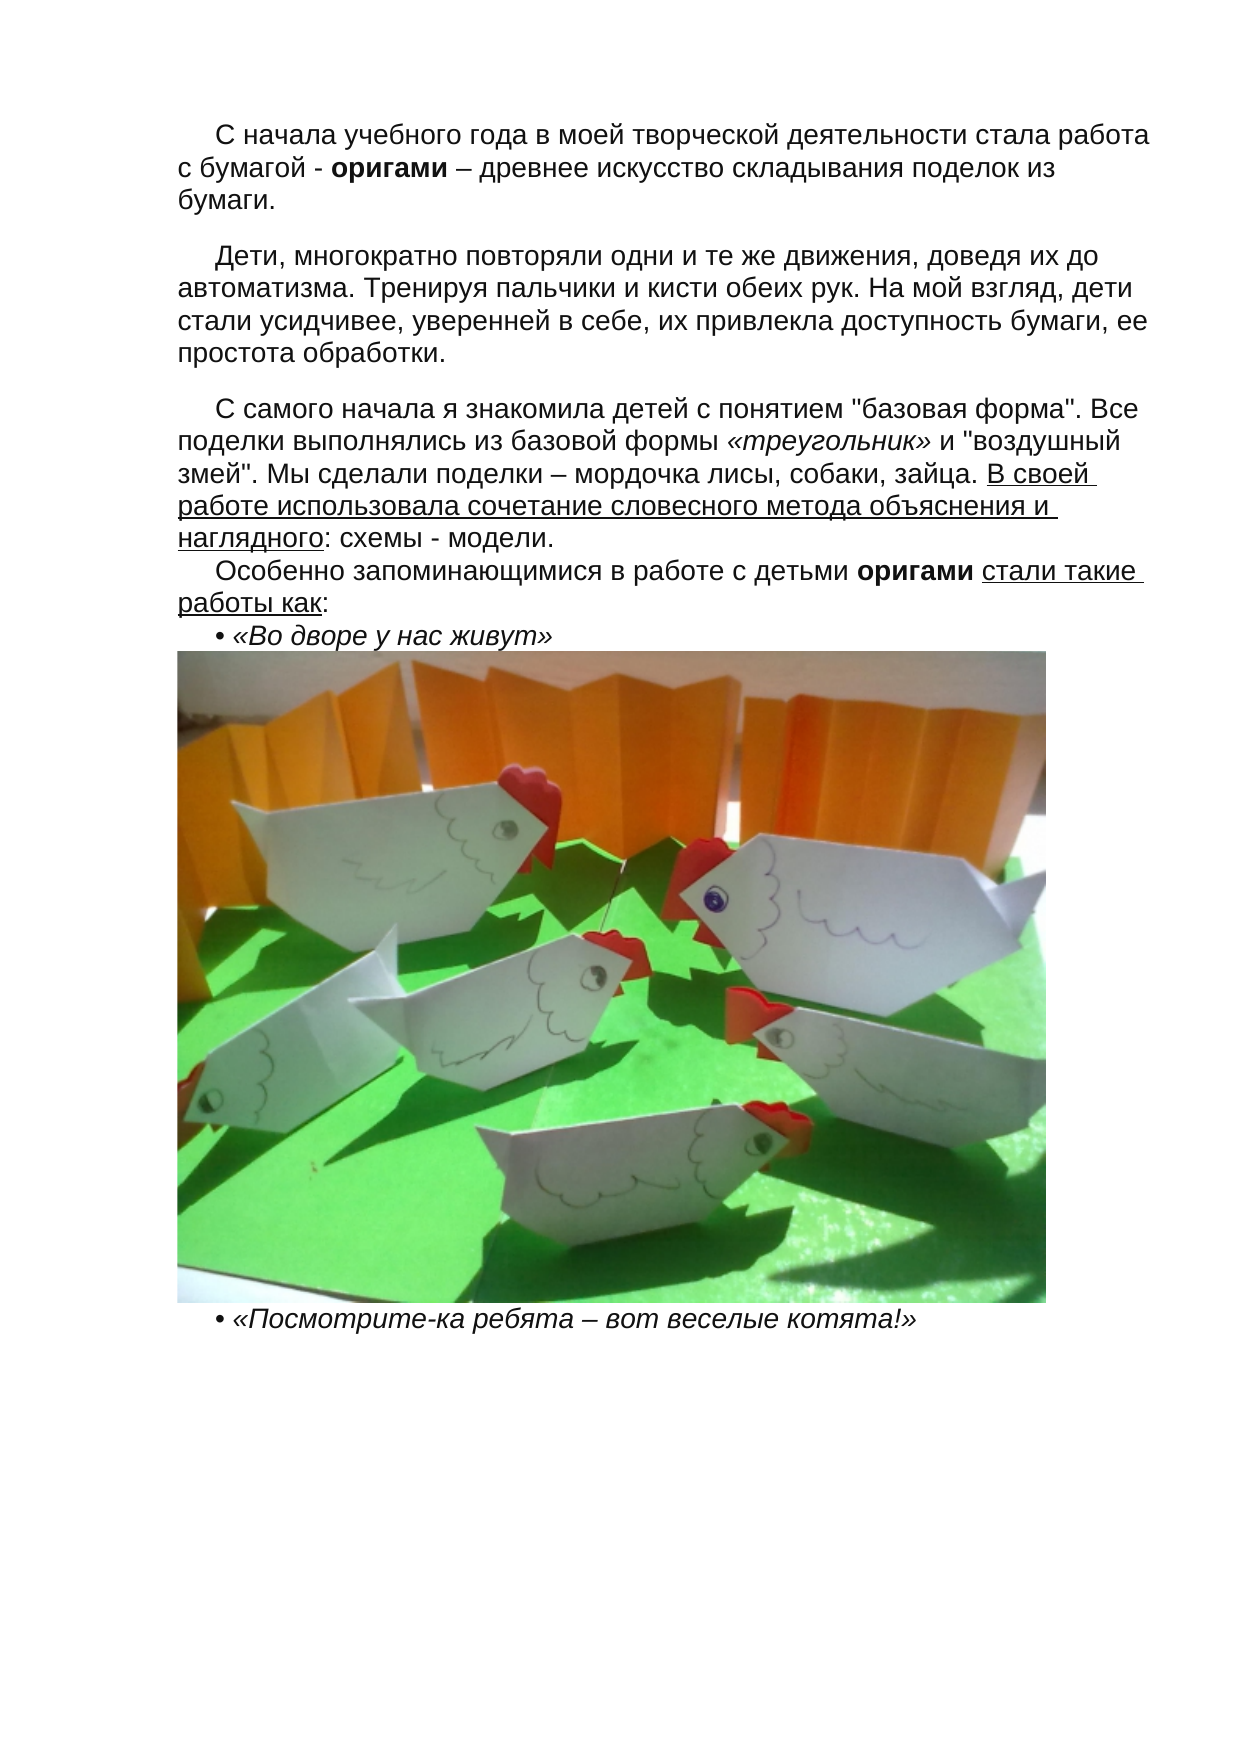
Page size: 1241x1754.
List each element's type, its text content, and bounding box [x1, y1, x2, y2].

text С начала учебного года в моей творческой деятельности стала работа с бумагой - оригами – древнее искусство складывания поделок из бумаги. [177, 118, 1152, 215]
text Особенно запоминающимися в работе с детьми оригами стали такие работы как: [177, 554, 1152, 618]
text С самого начала я знакомила детей с понятием "базовая форма". Все поделки выполнялись из базовой формы «треугольник» и "воздушный змей". Мы сделали поделки – мордочка лисы, собаки, зайца. В своей работе использовала сочетание словесного метода объяснения и наглядного: схемы - модели. [177, 392, 1152, 554]
text • «Во дворе у нас живут» [177, 618, 1152, 651]
picture [177, 651, 1046, 1303]
text Дети, многократно повторяли одни и те же движения, доведя их до автоматизма. Тренируя пальчики и кисти обеих рук. На мой взгляд, дети стали усидчивее, уверенней в себе, их привлекла доступность бумаги, ее простота обработки. [177, 239, 1152, 368]
text • «Посмотрите-ка ребята – вот веселые котята!» [177, 1302, 1152, 1335]
